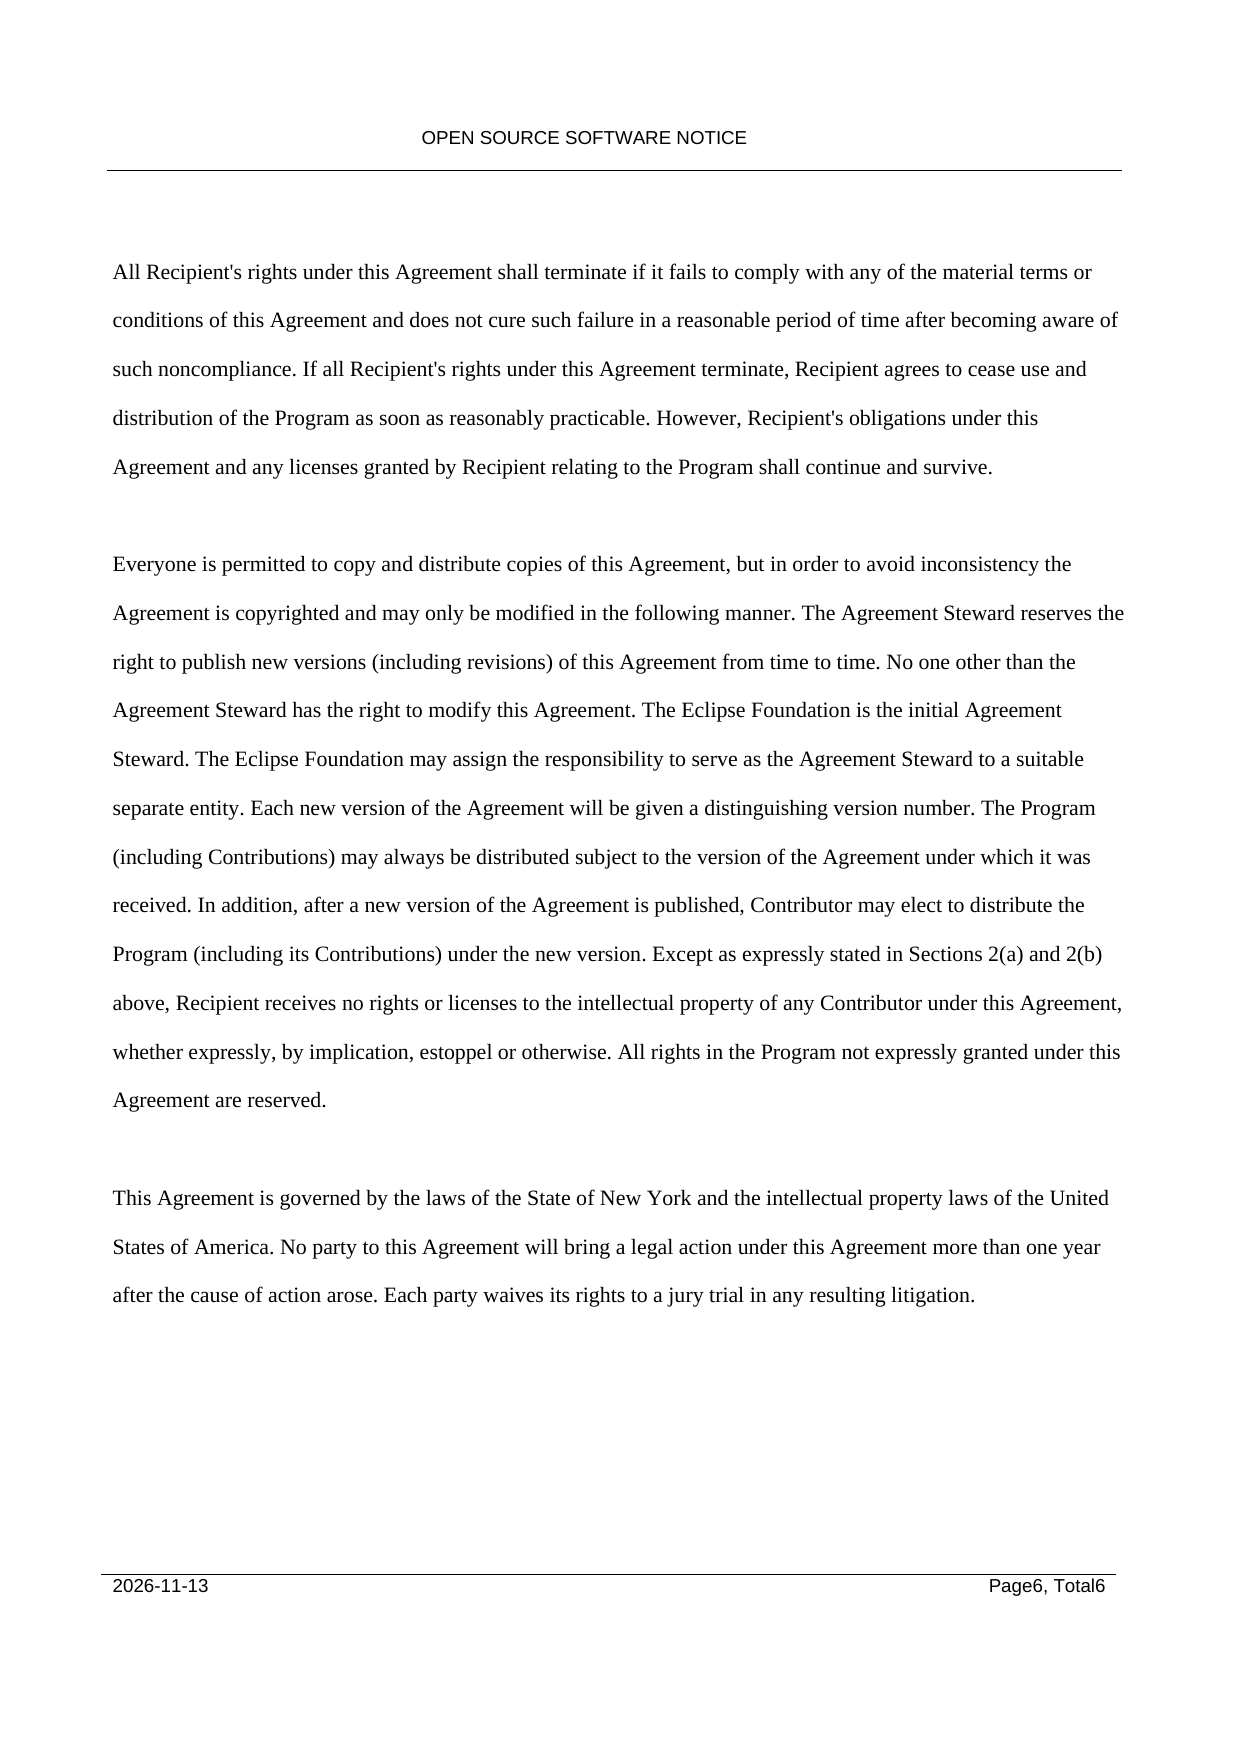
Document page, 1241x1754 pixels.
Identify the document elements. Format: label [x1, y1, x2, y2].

text [112, 206, 1128, 1311]
